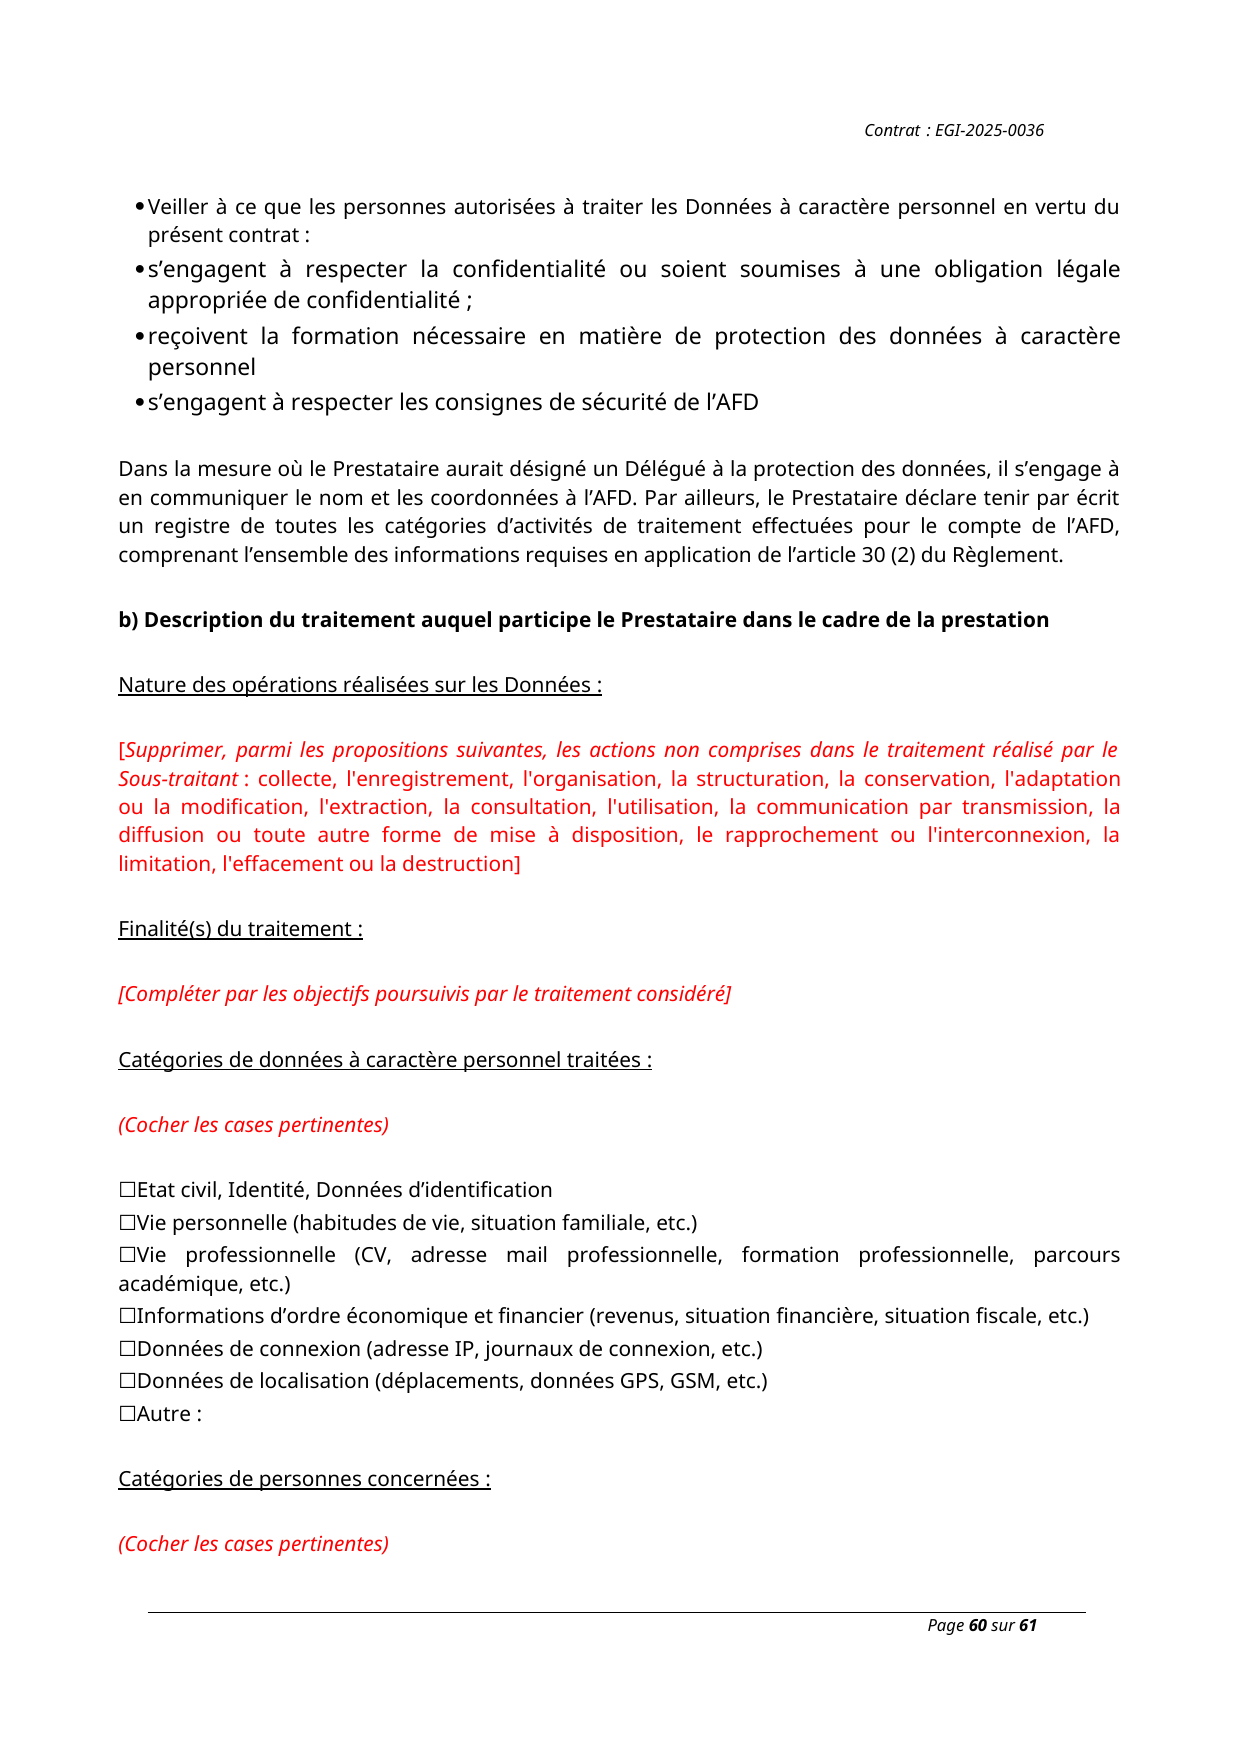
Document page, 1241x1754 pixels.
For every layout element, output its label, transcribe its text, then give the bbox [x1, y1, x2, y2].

text ☐Autre : [118, 1399, 1122, 1428]
list s’engagent à respecter les consignes de sécurité de l’AFD [136, 386, 1122, 418]
list Veiller à ce que les personnes autorisées à traiter les Données à caractère personnel en vertu du présent contrat : [136, 192, 1122, 249]
text b) Description du traitement auquel participe le Prestataire dans le cadre de la prestation [118, 605, 1122, 633]
text Catégories de données à caractère personnel traitées : [118, 1045, 1122, 1073]
text ☐Vie professionnelle (CV, adresse mail professionnelle, formation professionnelle, parcours académique, etc.) [118, 1240, 1122, 1297]
text ☐Informations d’ordre économique et financier (revenus, situation financière, situation fiscale, etc.) [118, 1301, 1122, 1330]
list reçoivent la formation nécessaire en matière de protection des données à caractère personnel [136, 320, 1122, 382]
text Finalité(s) du traitement : [118, 914, 1122, 943]
text ☐Vie personnelle (habitudes de vie, situation familiale, etc.) [118, 1208, 1122, 1236]
text ☐Données de localisation (déplacements, données GPS, GSM, etc.) [118, 1367, 1122, 1395]
text [Compléter par les objectifs poursuivis par le traitement considéré] [118, 979, 1122, 1008]
text (Cocher les cases pertinentes) [118, 1529, 1122, 1558]
text ☐Données de connexion (adresse IP, journaux de connexion, etc.) [118, 1334, 1122, 1362]
text Nature des opérations réalisées sur les Données : [118, 670, 1122, 698]
text [Supprimer, parmi les propositions suivantes, les actions non comprises dans le traitement réalisé par le Sous-traitant : collecte, l'enregistrement, l'organisation, la structuration, la conservation, l'adaptation ou la modification, l'extraction, la consultation, l'utilisation, la communication par transmission, la diffusion ou toute autre forme de mise à disposition, le rapprochement ou l'interconnexion, la limitation, l'effacement ou la destruction] [118, 735, 1122, 877]
text Dans la mesure où le Prestataire aurait désigné un Délégué à la protection des données, il s’engage à en communiquer le nom et les coordonnées à l’AFD. Par ailleurs, le Prestataire déclare tenir par écrit un registre de toutes les catégories d’activités de traitement effectuées pour le compte de l’AFD, comprenant l’ensemble des informations requises en application de l’article 30 (2) du Règlement. [118, 454, 1122, 568]
text (Cocher les cases pertinentes) [118, 1110, 1122, 1138]
text Catégories de personnes concernées : [118, 1464, 1122, 1493]
text ☐Etat civil, Identité, Données d’identification [118, 1175, 1122, 1203]
list s’engagent à respecter la confidentialité ou soient soumises à une obligation légale appropriée de confidentialité ; [136, 253, 1122, 316]
